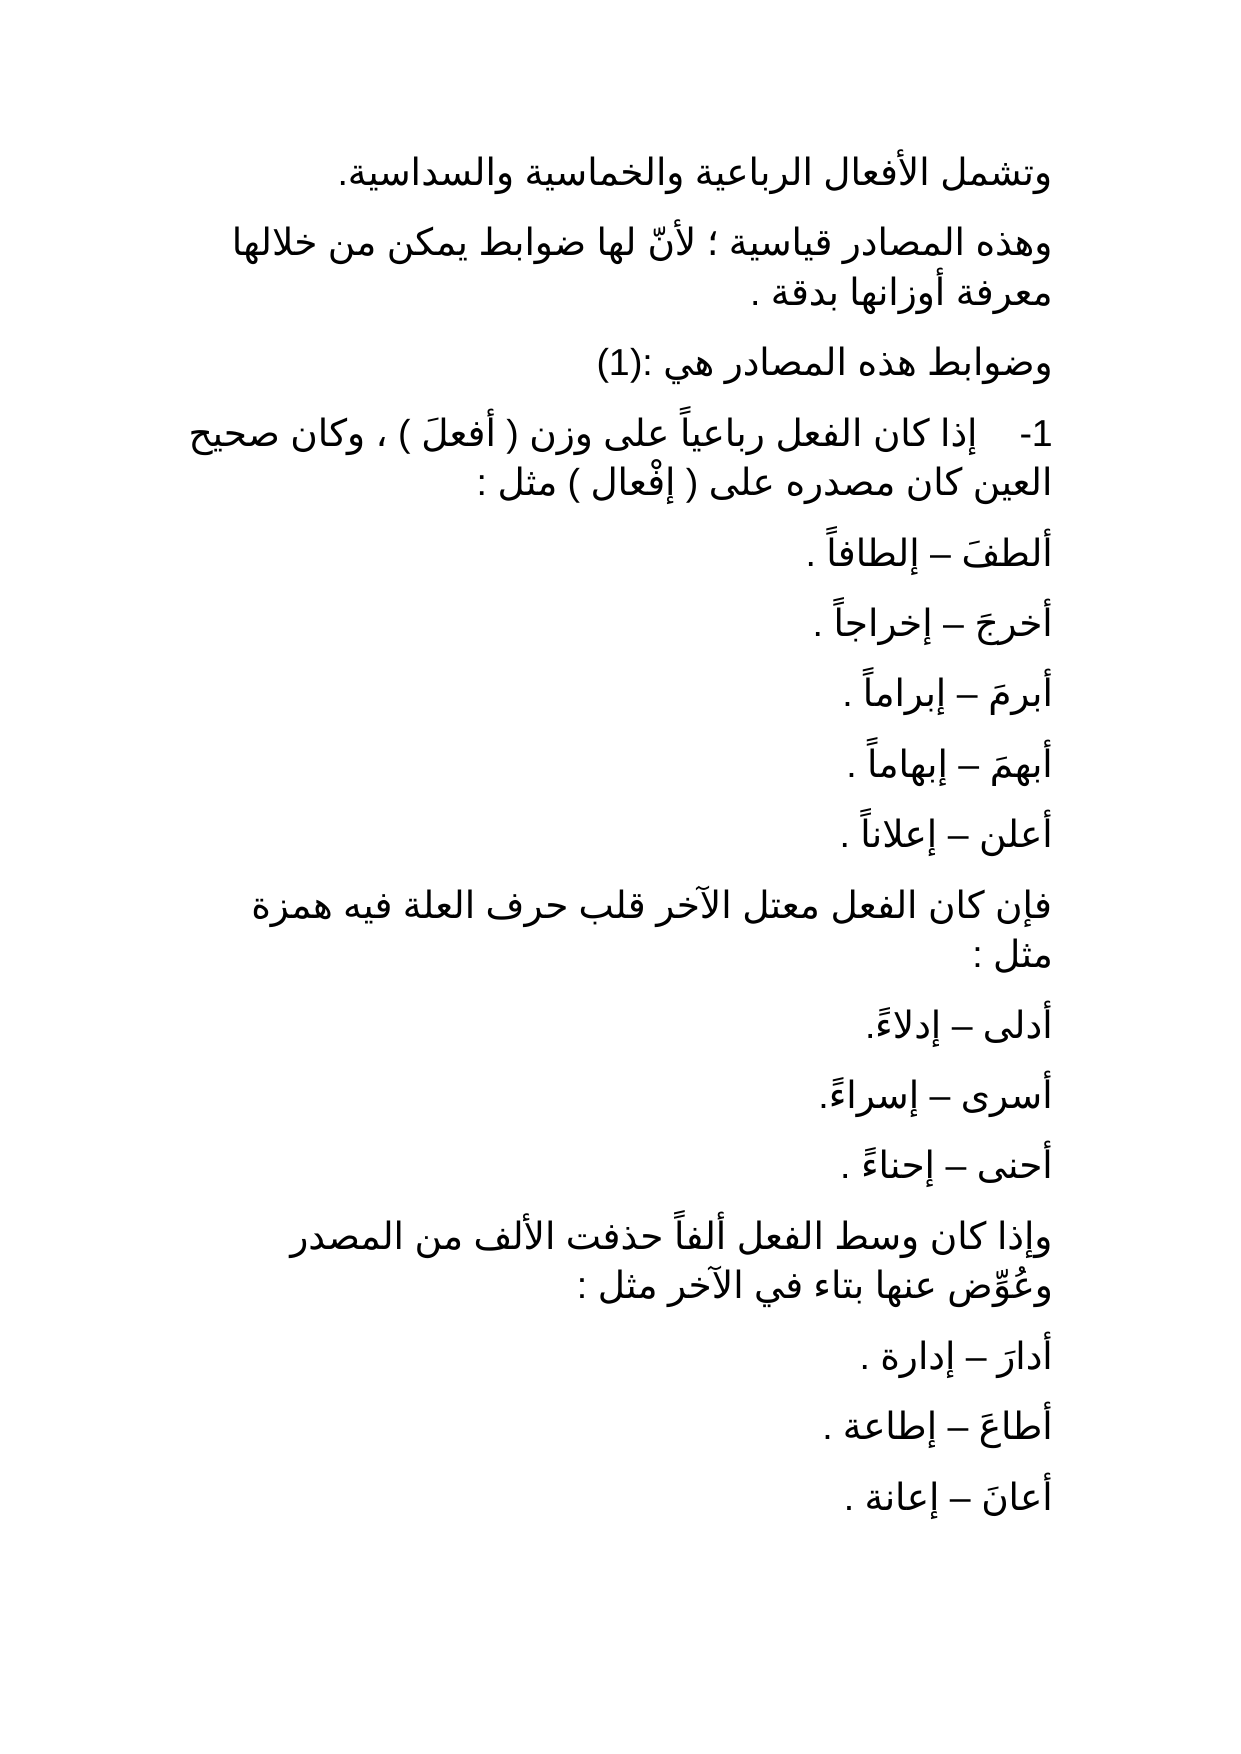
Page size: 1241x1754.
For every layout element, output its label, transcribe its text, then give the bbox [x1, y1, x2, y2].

text وهذه المصادر قياسية ؛ لأنّ لها ضوابط يمكن من خلالها معرفة أوزانها بدقة . [187, 220, 1053, 313]
text وتشمل الأفعال الرباعية والخماسية والسداسية. [187, 150, 1053, 193]
text أطاعَ – إطاعة . [187, 1404, 1053, 1448]
text أدلى – إدلاءً. [187, 1003, 1053, 1046]
text أدارَ – إدارة . [187, 1334, 1053, 1377]
text أحنى – إحناءً . [187, 1144, 1053, 1187]
text فإن كان الفعل معتل الآخر قلب حرف العلة فيه همزة مثل : [187, 883, 1053, 976]
text وضوابط هذه المصادر هي :(1) [187, 340, 1053, 383]
text وإذا كان وسط الفعل ألفاً حذفت الألف من المصدر وعُوِّض عنها بتاء في الآخر مثل : [187, 1214, 1053, 1307]
text أخرجَ – إخراجاً . [187, 601, 1053, 644]
text 1- إذا كان الفعل رباعياً على وزن ( أفعلَ ) ، وكان صحيح العين كان مصدره على ( إفْعال ) مثل : [187, 411, 1053, 503]
text أعانَ – إعانة . [187, 1475, 1053, 1518]
text أبهمَ – إبهاماً . [187, 742, 1053, 785]
text أسرى – إسراءً. [187, 1073, 1053, 1116]
text أبرمَ – إبراماً . [187, 672, 1053, 715]
text أعلن – إعلاناً . [187, 812, 1053, 856]
text ألطفَ – إلطافاً . [187, 531, 1053, 574]
